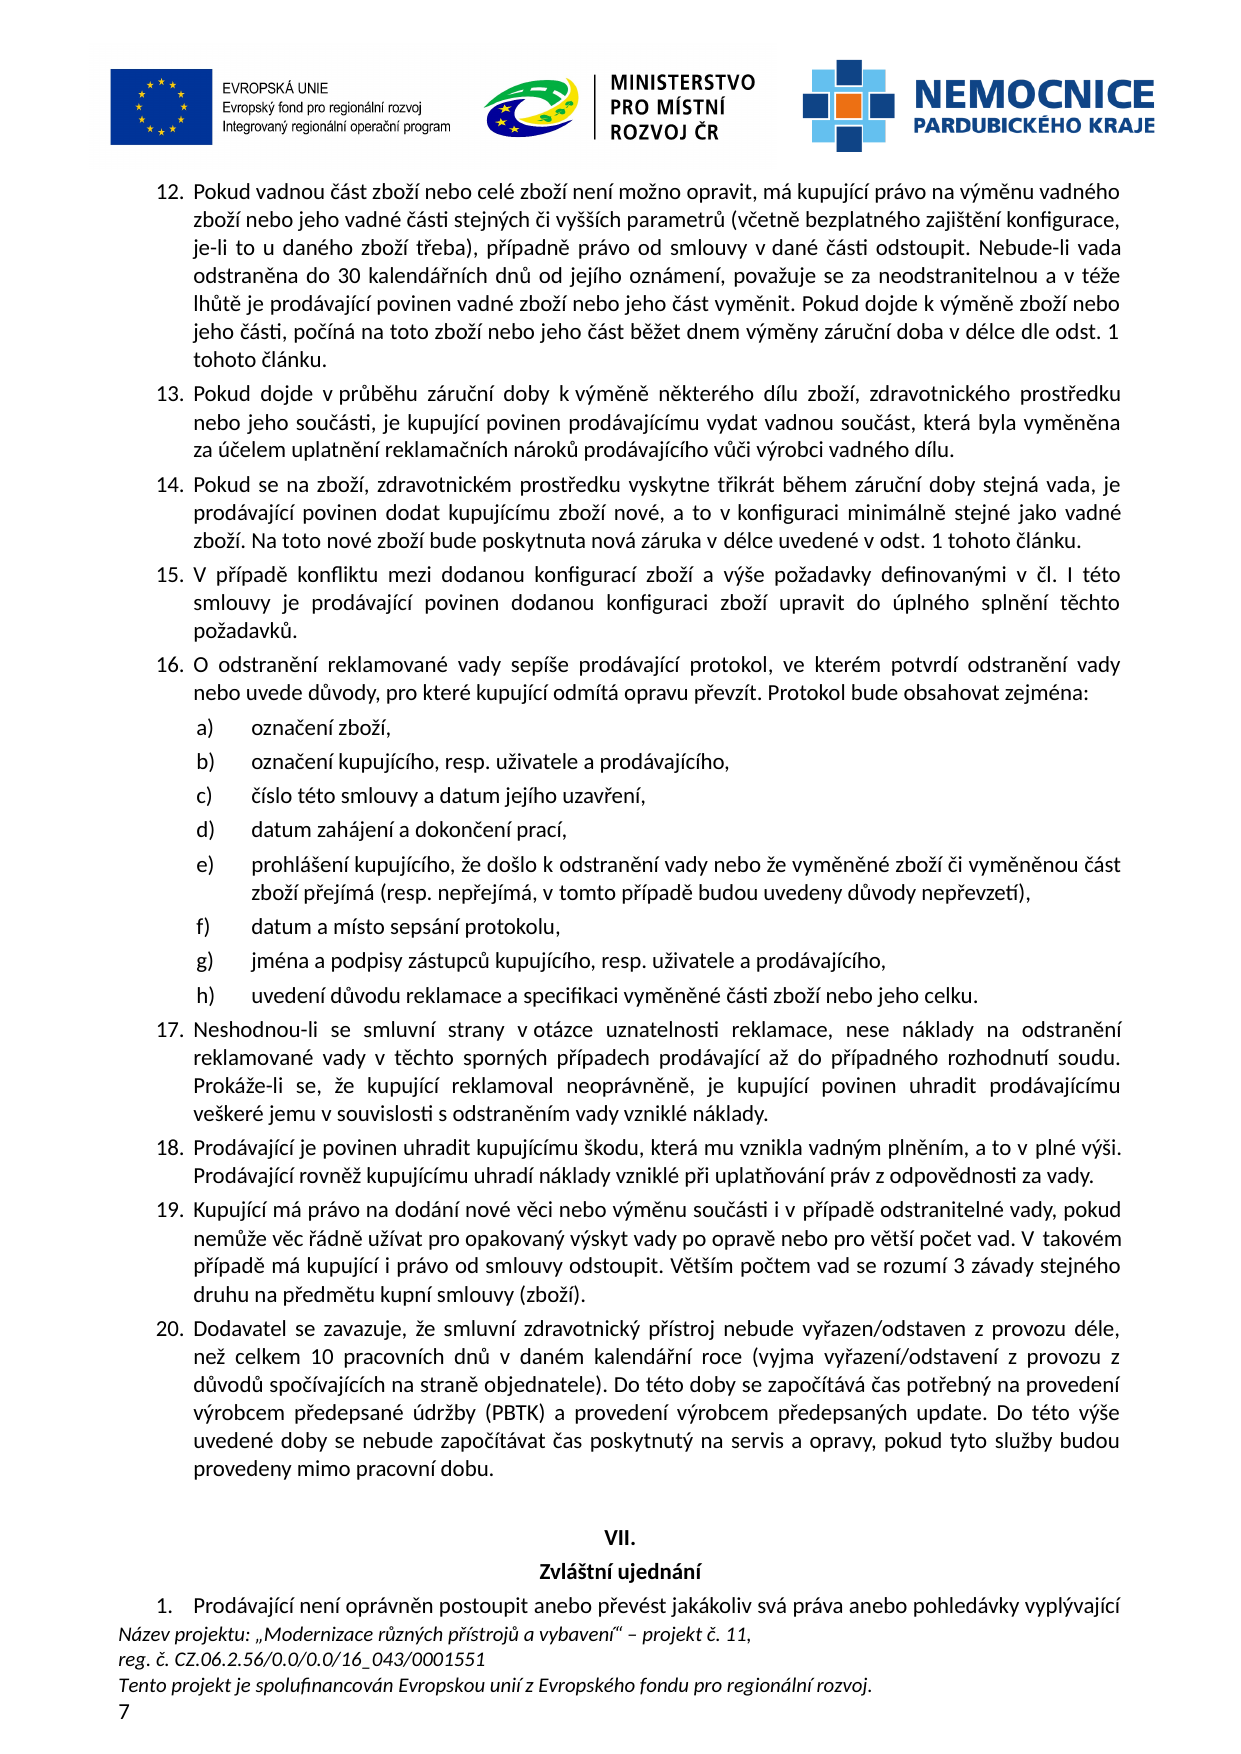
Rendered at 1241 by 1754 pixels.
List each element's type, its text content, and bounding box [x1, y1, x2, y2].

text Zvláštní ujednání [118, 1557, 1122, 1585]
list datum zahájení a dokončení prací, [196, 816, 1122, 844]
list jména a podpisy zástupců kupujícího, resp. uživatele a prodávajícího, [196, 946, 1122, 974]
list V případě konfliktu mezi dodanou konfigurací zboží a výše požadavky definovanými v čl. I této smlouvy je prodávající povinen dodanou konfiguraci zboží upravit do úplného splnění těchto požadavků. [156, 560, 1122, 644]
list číslo této smlouvy a datum jejího uzavření, [196, 781, 1122, 809]
picture [801, 58, 1155, 153]
list označení kupujícího, resp. uživatele a prodávajícího, [196, 747, 1122, 775]
list O odstranění reklamované vady sepíše prodávající protokol, ve kterém potvrdí odstranění vady nebo uvede důvody, pro které kupující odmítá opravu převzít. Protokol bude obsahovat zejména: [156, 651, 1122, 707]
list označení zboží, [196, 713, 1122, 741]
list uvedení důvodu reklamace a specifikaci vyměněné části zboží nebo jeho celku. [196, 981, 1122, 1009]
list Pokud dojde v průběhu záruční doby k výměně některého dílu zboží, zdravotnického prostředku nebo jeho součásti, je kupující povinen prodávajícímu vydat vadnou součást, která byla vyměněna za účelem uplatnění reklamačních nároků prodávajícího vůči výrobci vadného dílu. [156, 379, 1122, 464]
list Kupující má právo na dodání nové věci nebo výměnu součásti i v případě odstranitelné vady, pokud nemůže věc řádně užívat pro opakovaný výskyt vady po opravě nebo pro větší počet vad. V takovém případě má kupující i právo od smlouvy odstoupit. Větším počtem vad se rozumí 3 závady stejného druhu na předmětu kupní smlouvy (zboží). [156, 1196, 1122, 1308]
list Prodávající je povinen uhradit kupujícímu škodu, která mu vznikla vadným plněním, a to v plné výši. Prodávající rovněž kupujícímu uhradí náklady vzniklé při uplatňování práv z odpovědnosti za vady. [156, 1133, 1122, 1189]
list datum a místo sepsání protokolu, [196, 912, 1122, 940]
list prohlášení kupujícího, že došlo k odstranění vady nebo že vyměněné zboží či vyměněnou část zboží přejímá (resp. nepřejímá, v tomto případě budou uvedeny důvody nepřevzetí), [196, 850, 1122, 906]
text VII. [118, 1523, 1122, 1551]
list Pokud vadnou část zboží nebo celé zboží není možno opravit, má kupující právo na výměnu vadného zboží nebo jeho vadné části stejných či vyšších parametrů (včetně bezplatného zajištění konfigurace, je-li to u daného zboží třeba), případně právo od smlouvy v dané části odstoupit. Nebude-li vada odstraněna do 30 kalendářních dnů od jejího oznámení, považuje se za neodstranitelnou a v téže lhůtě je prodávající povinen vadné zboží nebo jeho část vyměnit. Pokud dojde k výměně zboží nebo jeho části, počíná na toto zboží nebo jeho část běžet dnem výměny záruční doba v délce dle odst. 1 tohoto článku. [156, 177, 1122, 373]
list Dodavatel se zavazuje, že smluvní zdravotnický přístroj nebude vyřazen/odstaven z provozu déle, než celkem 10 pracovních dnů v daném kalendářní roce (vyjma vyřazení/odstavení z provozu z důvodů spočívajících na straně objednatele). Do této doby se započítává čas potřebný na provedení výrobcem předepsané údržby (PBTK) a provedení výrobcem předepsaných update. Do této výše uvedené doby se nebude započítávat čas poskytnutý na servis a opravy, pokud tyto služby budou provedeny mimo pracovní dobu. [156, 1314, 1122, 1482]
list Neshodnou-li se smluvní strany v otázce uznatelnosti reklamace, nese náklady na odstranění reklamované vady v těchto sporných případech prodávající až do případného rozhodnutí soudu. Prokáže-li se, že kupující reklamoval neoprávněně, je kupující povinen uhradit prodávajícímu veškeré jemu v souvislosti s odstraněním vady vzniklé náklady. [156, 1015, 1122, 1127]
list Pokud se na zboží, zdravotnickém prostředku vyskytne třikrát během záruční doby stejná vada, je prodávající povinen dodat kupujícímu zboží nové, a to v konfiguraci minimálně stejné jako vadné zboží. Na toto nové zboží bude poskytnuta nová záruka v délce uvedené v odst. 1 tohoto článku. [156, 470, 1122, 554]
picture [88, 43, 777, 170]
